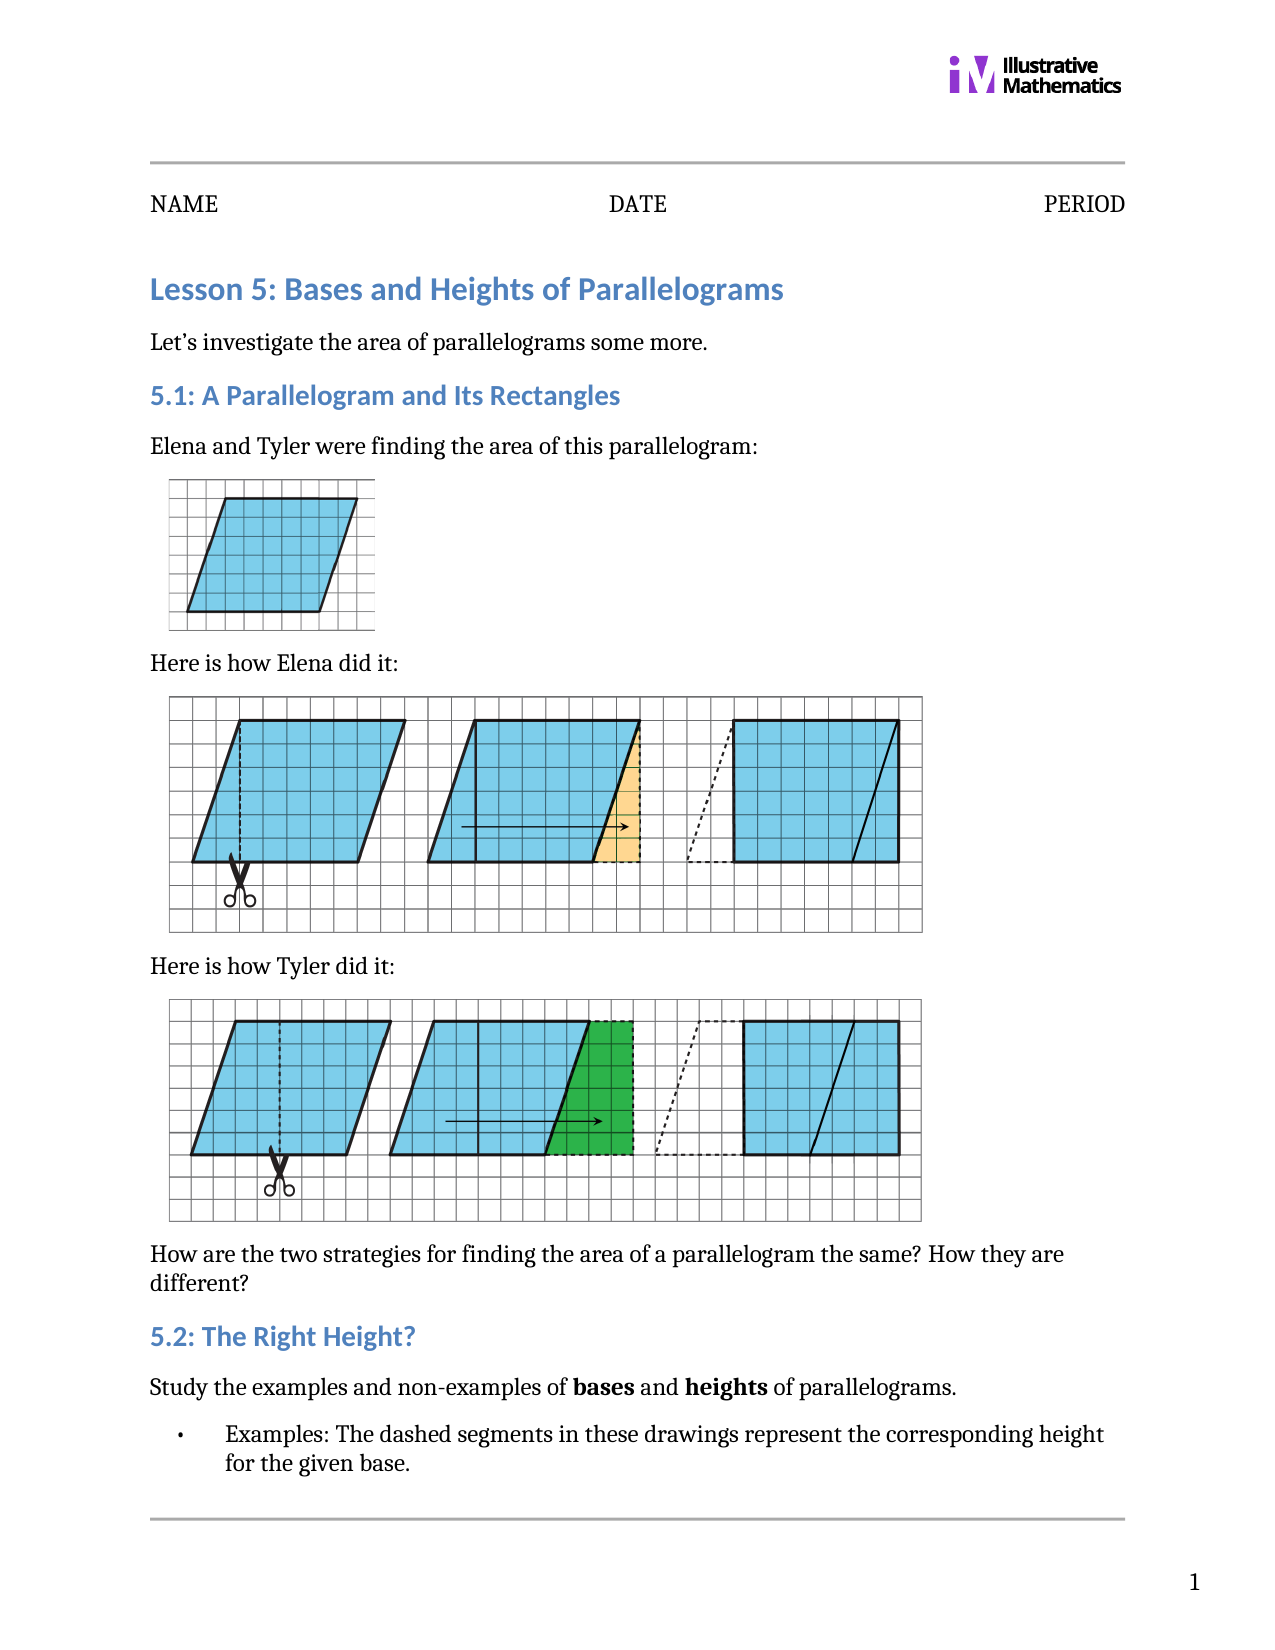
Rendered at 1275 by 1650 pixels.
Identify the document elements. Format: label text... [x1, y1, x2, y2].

list Examples: The dashed segments in these drawings represent the corresponding height for the given base. [175, 1420, 1125, 1478]
text Here is how Tyler did it: [150, 952, 1125, 980]
picture [949, 55, 1121, 93]
picture [168, 479, 375, 631]
picture [168, 999, 922, 1222]
text How are the two strategies for finding the area of a parallelogram the same? How they are different? [150, 1240, 1125, 1297]
text Elena and Tyler were finding the area of this parallelogram: [150, 432, 1125, 461]
text Study the examples and non-examples of bases and heights of parallelograms. [150, 1373, 1125, 1401]
text Let’s investigate the area of parallelograms some more. [150, 328, 1125, 357]
subtitle Lesson 5: Bases and Heights of Parallelograms [150, 268, 1125, 309]
picture [168, 696, 923, 933]
subtitle 5.2: The Right Height? [150, 1318, 1125, 1354]
text Here is how Elena did it: [150, 649, 1125, 678]
subtitle 5.1: A Parallelogram and Its Rectangles [150, 377, 1125, 413]
